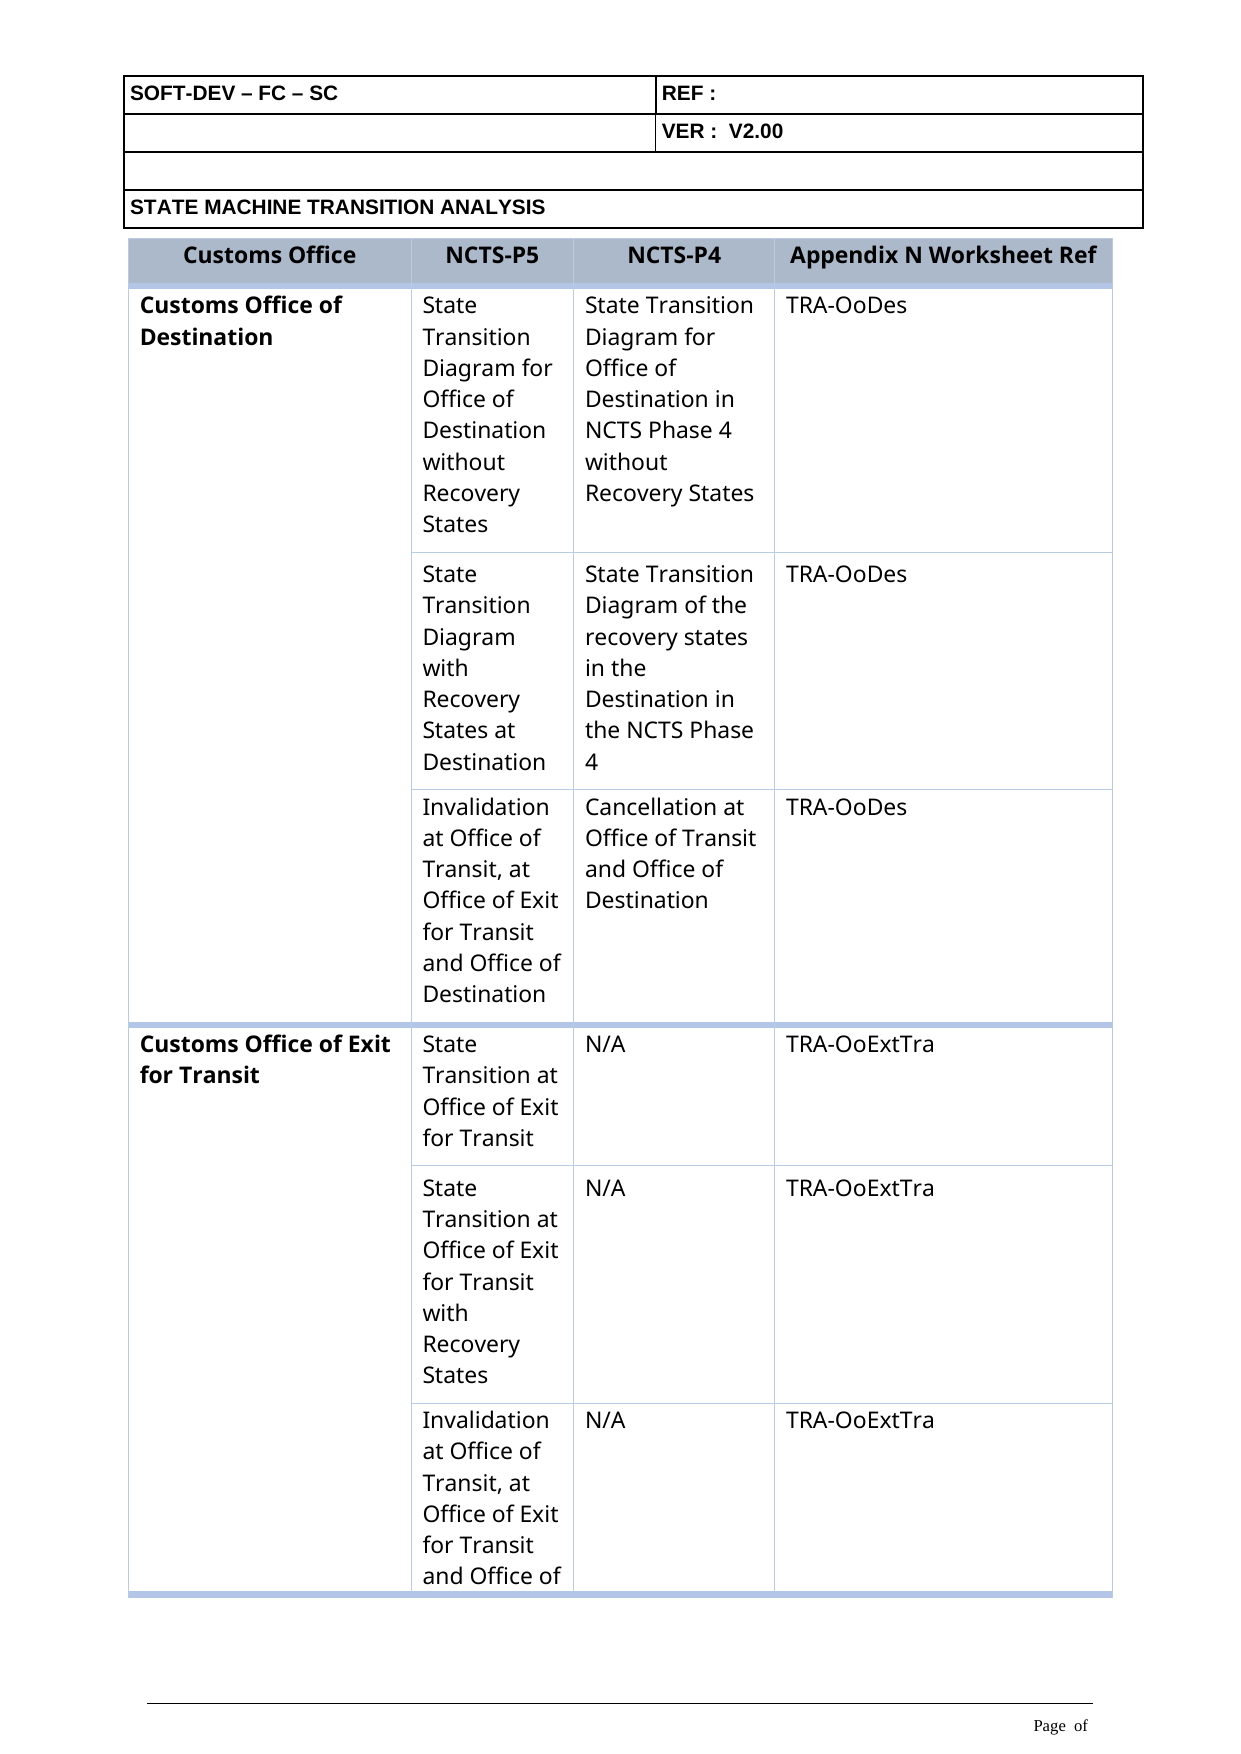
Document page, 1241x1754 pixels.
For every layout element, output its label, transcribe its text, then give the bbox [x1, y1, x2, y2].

table_header Appendix N Worksheet Ref [775, 239, 1112, 283]
table_cell TRA-OoExtTra [775, 1028, 1112, 1165]
table_cell State Transition Diagram of the recovery states in the Destination in the NCTS Phase 4 [574, 553, 774, 789]
table_cell N/A [574, 1028, 774, 1165]
table_cell State Transition Diagram with Recovery States at Destination [412, 553, 573, 789]
table_header NCTS-P4 [574, 239, 774, 283]
table_header NCTS-P5 [412, 239, 573, 283]
table_cell N/A [574, 1166, 774, 1403]
table_cell State Transition Diagram for Office of Destination without Recovery States [412, 289, 573, 552]
table_cell Invalidation at Office of Transit, at Office of Exit for Transit and Office of Destination [412, 790, 573, 1022]
table_cell N/A [574, 1404, 774, 1591]
table_cell Cancellation at Office of Transit and Office of Destination [574, 790, 774, 1022]
table_cell State Transition Diagram for Office of Destination in NCTS Phase 4 without Recovery States [574, 289, 774, 552]
table_cell Customs Office of Destination [129, 289, 411, 1022]
table_cell TRA-OoDes [775, 553, 1112, 789]
table_cell TRA-OoExtTra [775, 1166, 1112, 1403]
table_cell State Transition at Office of Exit for Transit with Recovery States [412, 1166, 573, 1403]
table_cell TRA-OoDes [775, 790, 1112, 1022]
table_cell State Transition at Office of Exit for Transit [412, 1028, 573, 1165]
table_cell TRA-OoExtTra [775, 1404, 1112, 1591]
table_cell Customs Office of Exit for Transit [129, 1028, 411, 1591]
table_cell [412, 1404, 573, 1591]
table_header Customs Office [129, 239, 411, 283]
table_cell TRA-OoDes [775, 289, 1112, 552]
